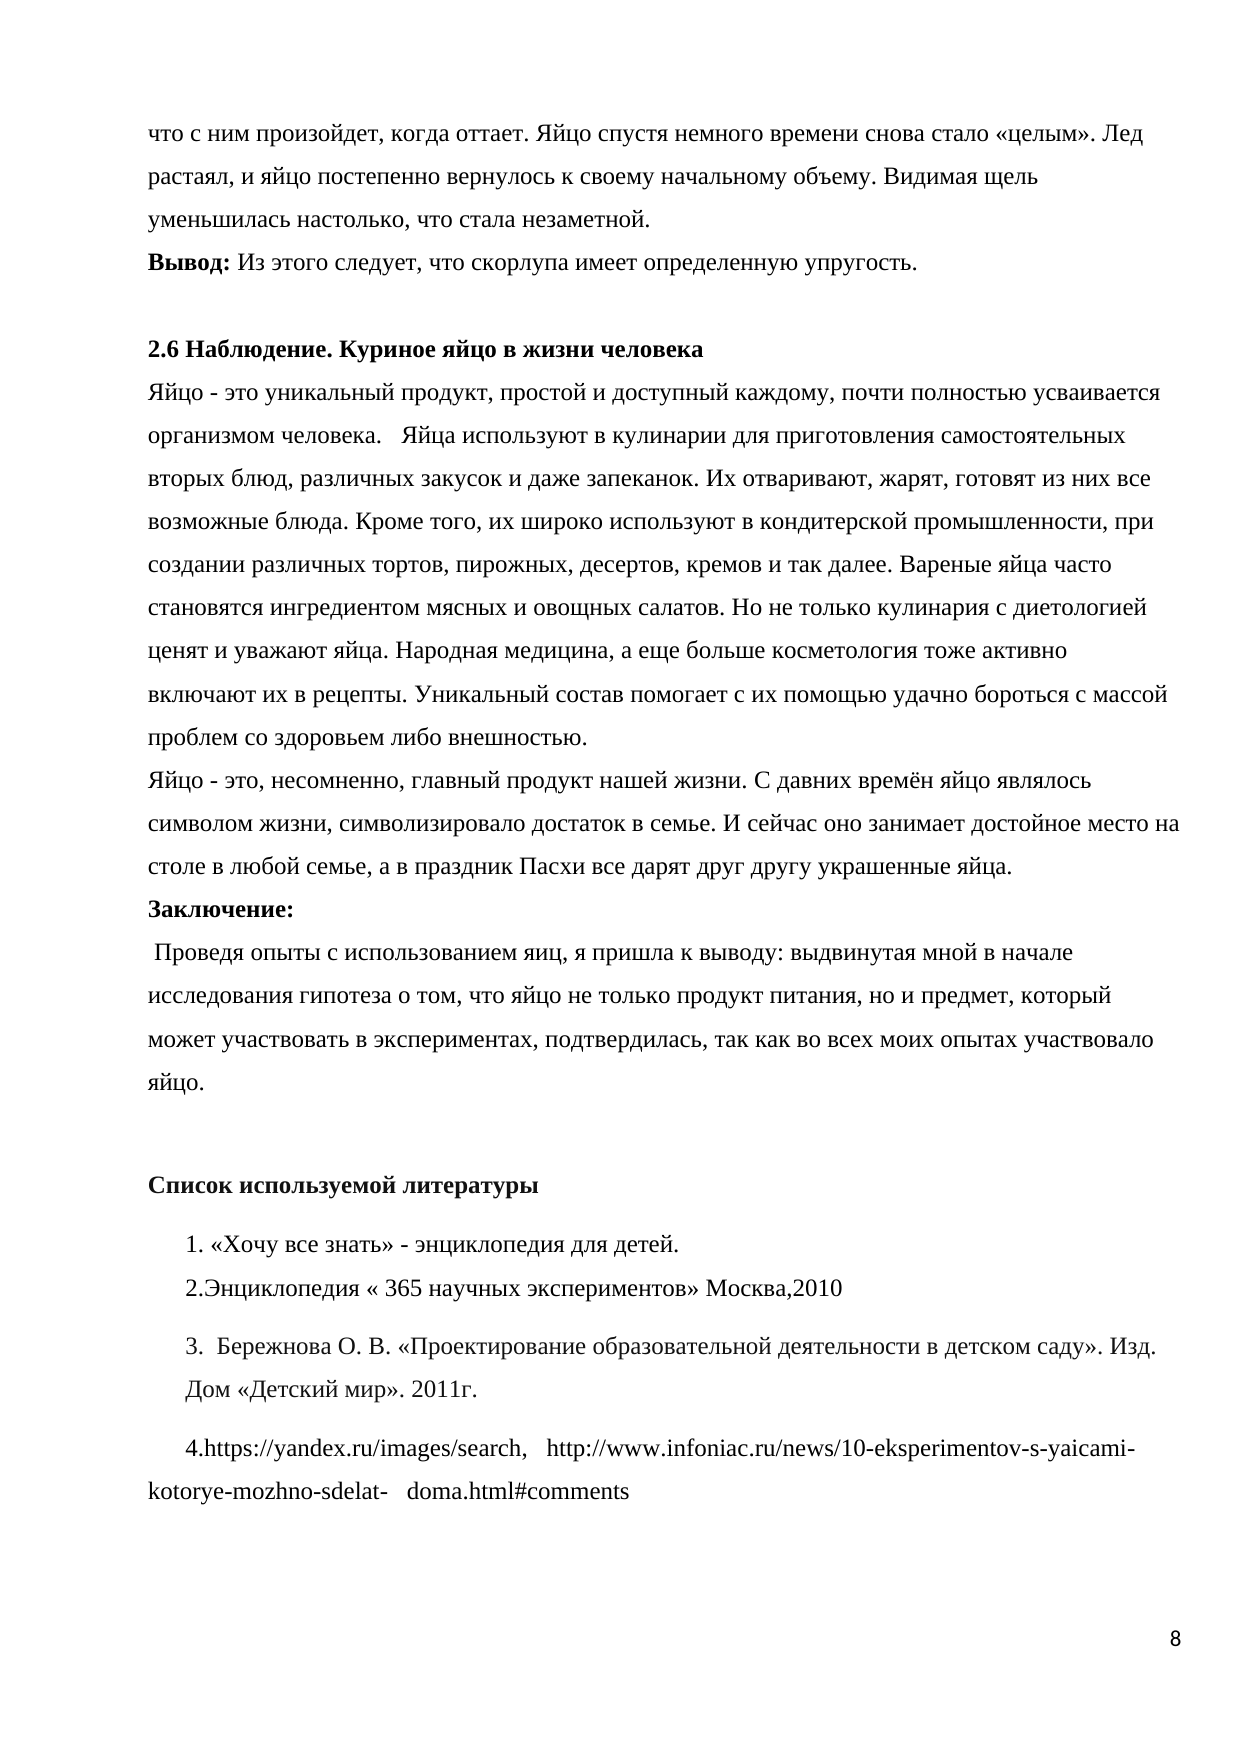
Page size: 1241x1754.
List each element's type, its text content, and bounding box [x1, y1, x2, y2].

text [148, 118, 1181, 233]
text Яйцо - это, несомненно, главный продукт нашей жизни. С давних времён яйцо являлось символом жизни, символизировало достаток в семье. И сейчас оно занимает достойное место на столе в любой семье, а в праздник Пасхи все дарят друг другу украшенные яйца. [148, 765, 1181, 880]
text Заключение: [148, 894, 1181, 923]
text Проведя опыты с использованием яиц, я пришла к выводу: выдвинутая мной в начале исследования гипотеза о том, что яйцо не только продукт питания, но и предмет, который может участвовать в экспериментах, подтвердилась, так как во всех моих опытах участвовало яйцо. [148, 937, 1181, 1096]
text Вывод: Из этого следует, что скорлупа имеет определенную упругость. [148, 247, 1181, 276]
text 2.Энциклопедия « 365 научных экспериментов» Москва,2010 [185, 1273, 1181, 1301]
text 3. Бережнова О. В. «Проектирование образовательной деятельности в детском саду». Изд. Дом «Детский мир». 2011г. [185, 1331, 1181, 1403]
text 2.6 Наблюдение. Куриное яйцо в жизни человека [148, 334, 1181, 362]
text 1. «Хочу все знать» - энциклопедия для детей. [148, 1229, 1181, 1258]
text 4.https://yandex.ru/images/search, http://www.infoniac.ru/news/10-eksperimentov-s-yaicami-kotorye-mozhno-sdelat- doma.html#comments [148, 1433, 1181, 1505]
text Список используемой литературы [148, 1170, 1181, 1198]
text Яйцо - это уникальный продукт, простой и доступный каждому, почти полностью усваивается организмом человека. Яйца используют в кулинарии для приготовления самостоятельных вторых блюд, различных закусок и даже запеканок. Их отваривают, жарят, готовят из них все возможные блюда. Кроме того, их широко используют в кондитерской промышленности, при создании различных тортов, пирожных, десертов, кремов и так далее. Вареные яйца часто становятся ингредиентом мясных и овощных салатов. Но не только кулинария с диетологией ценят и уважают яйца. Народная медицина, а еще больше косметология тоже активно включают их в рецепты. Уникальный состав помогает с их помощью удачно бороться с массой проблем со здоровьем либо внешностью. [148, 377, 1181, 751]
